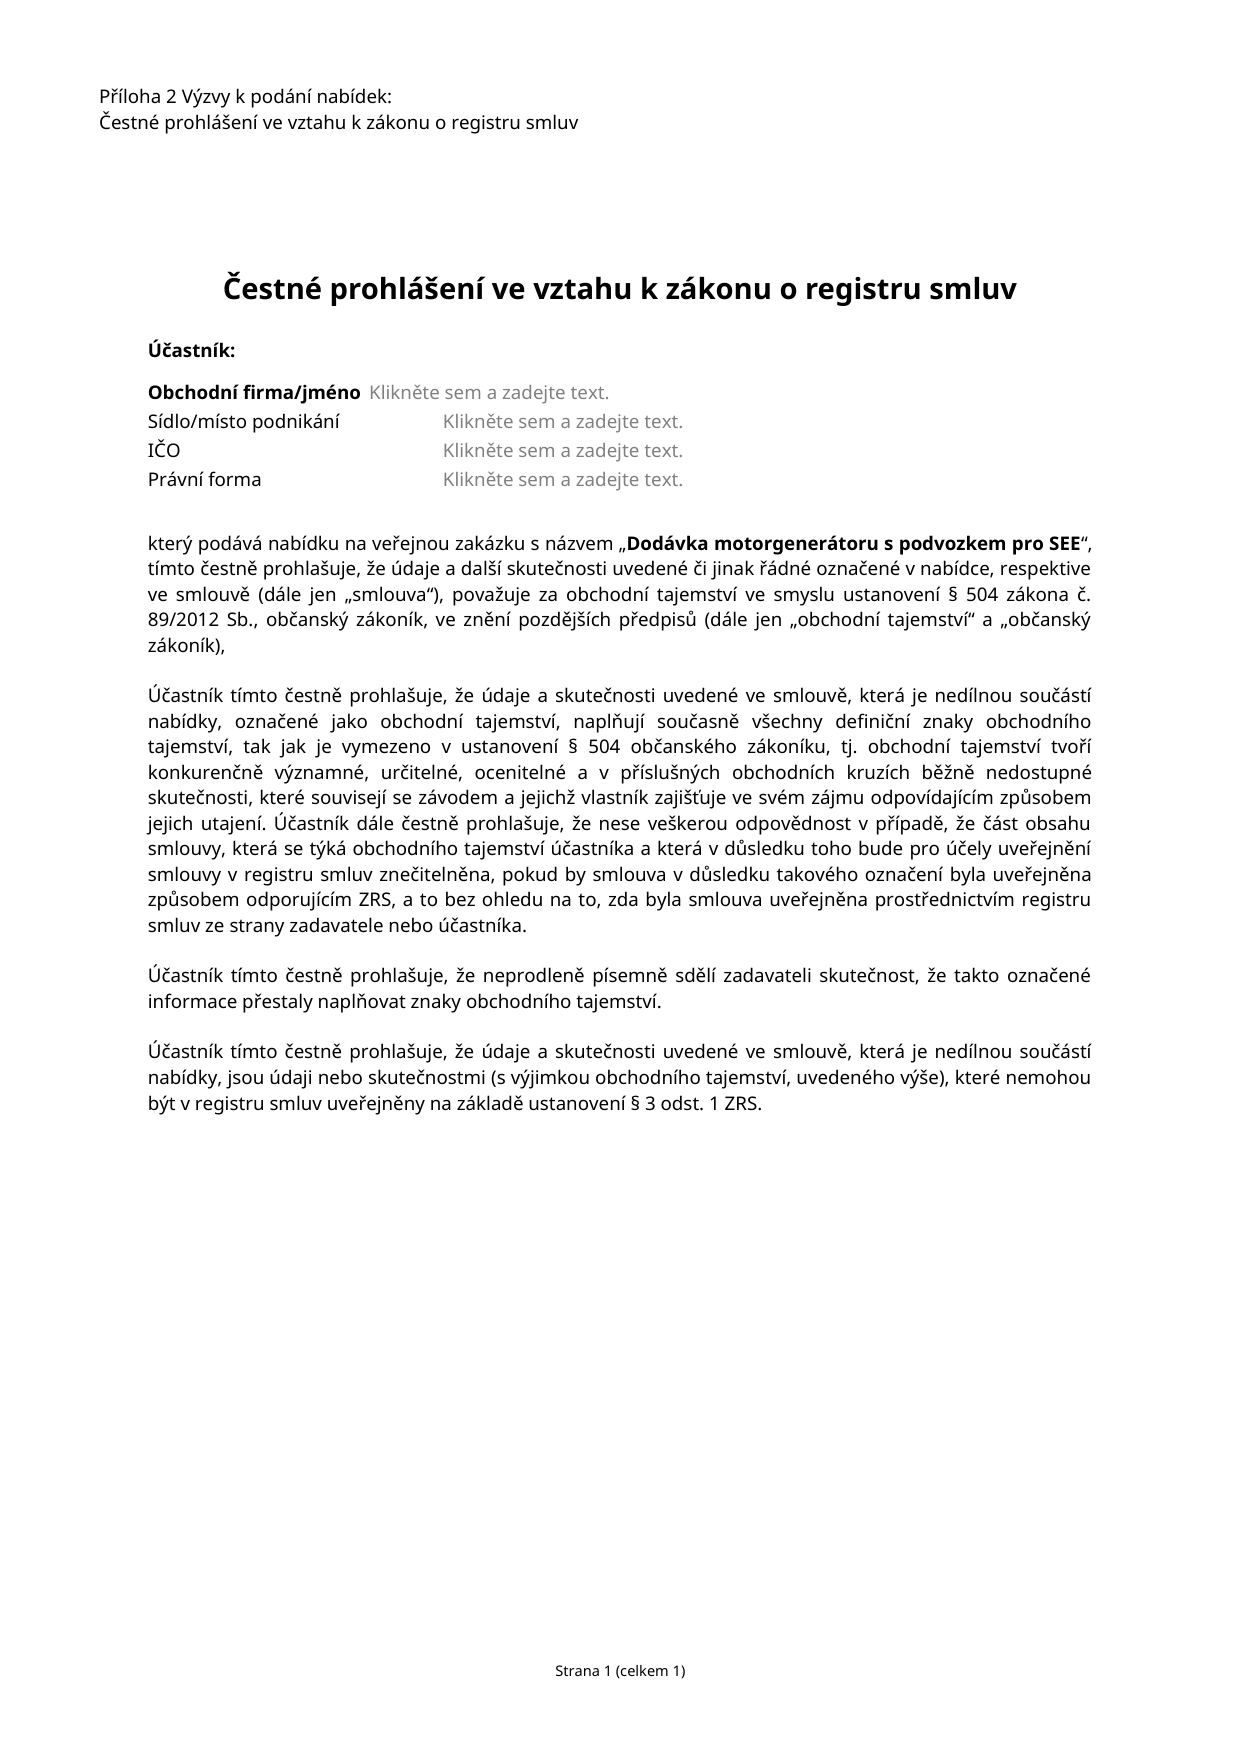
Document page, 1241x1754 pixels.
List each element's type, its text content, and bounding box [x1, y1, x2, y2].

text Právní forma [148, 463, 1093, 492]
text Sídlo/místo podnikání [148, 405, 1093, 434]
text Účastník tímto čestně prohlašuje, že údaje a skutečnosti uvedené ve smlouvě, která je nedílnou součástí nabídky, označené jako obchodní tajemství, naplňují současně všechny definiční znaky obchodního tajemství, tak jak je vymezeno v ustanovení § 504 občanského zákoníku, tj. obchodní tajemství tvoří konkurenčně významné, určitelné, ocenitelné a v příslušných obchodních kruzích běžně nedostupné skutečnosti, které souvisejí se závodem a jejichž vlastník zajišťuje ve svém zájmu odpovídajícím způsobem jejich utajení. Účastník dále čestně prohlašuje, že nese veškerou odpovědnost v případě, že část obsahu smlouvy, která se týká obchodního tajemství účastníka a která v důsledku toho bude pro účely uveřejnění smlouvy v registru smluv znečitelněna, pokud by smlouva v důsledku takového označení byla uveřejněna způsobem odporujícím ZRS, a to bez ohledu na to, zda byla smlouva uveřejněna prostřednictvím registru smluv ze strany zadavatele nebo účastníka. [148, 683, 1093, 938]
text Účastník tímto čestně prohlašuje, že neprodleně písemně sdělí zadavateli skutečnost, že takto označené informace přestaly naplňovat znaky obchodního tajemství. [148, 963, 1093, 1014]
text Účastník tímto čestně prohlašuje, že údaje a skutečnosti uvedené ve smlouvě, která je nedílnou součástí nabídky, jsou údaji nebo skutečnostmi (s výjimkou obchodního tajemství, uvedeného výše), které nemohou být v registru smluv uveřejněny na základě ustanovení § 3 odst. 1 ZRS. [148, 1039, 1093, 1115]
title Čestné prohlášení ve vztahu k zákonu o registru smluv [148, 268, 1093, 308]
text Účastník: [148, 333, 1093, 364]
text IČO [148, 434, 1093, 463]
text který podává nabídku na veřejnou zakázku s názvem „Dodávka motorgenerátoru s podvozkem pro SEE“, tímto čestně prohlašuje, že údaje a další skutečnosti uvedené či jinak řádné označené v nabídce, respektive ve smlouvě (dále jen „smlouva“), považuje za obchodní tajemství ve smyslu ustanovení § 504 zákona č. 89/2012 Sb., občanský zákoník, ve znění pozdějších předpisů (dále jen „obchodní tajemství“ a „občanský zákoník), [148, 530, 1093, 658]
text Obchodní firma/jméno [148, 376, 1093, 405]
